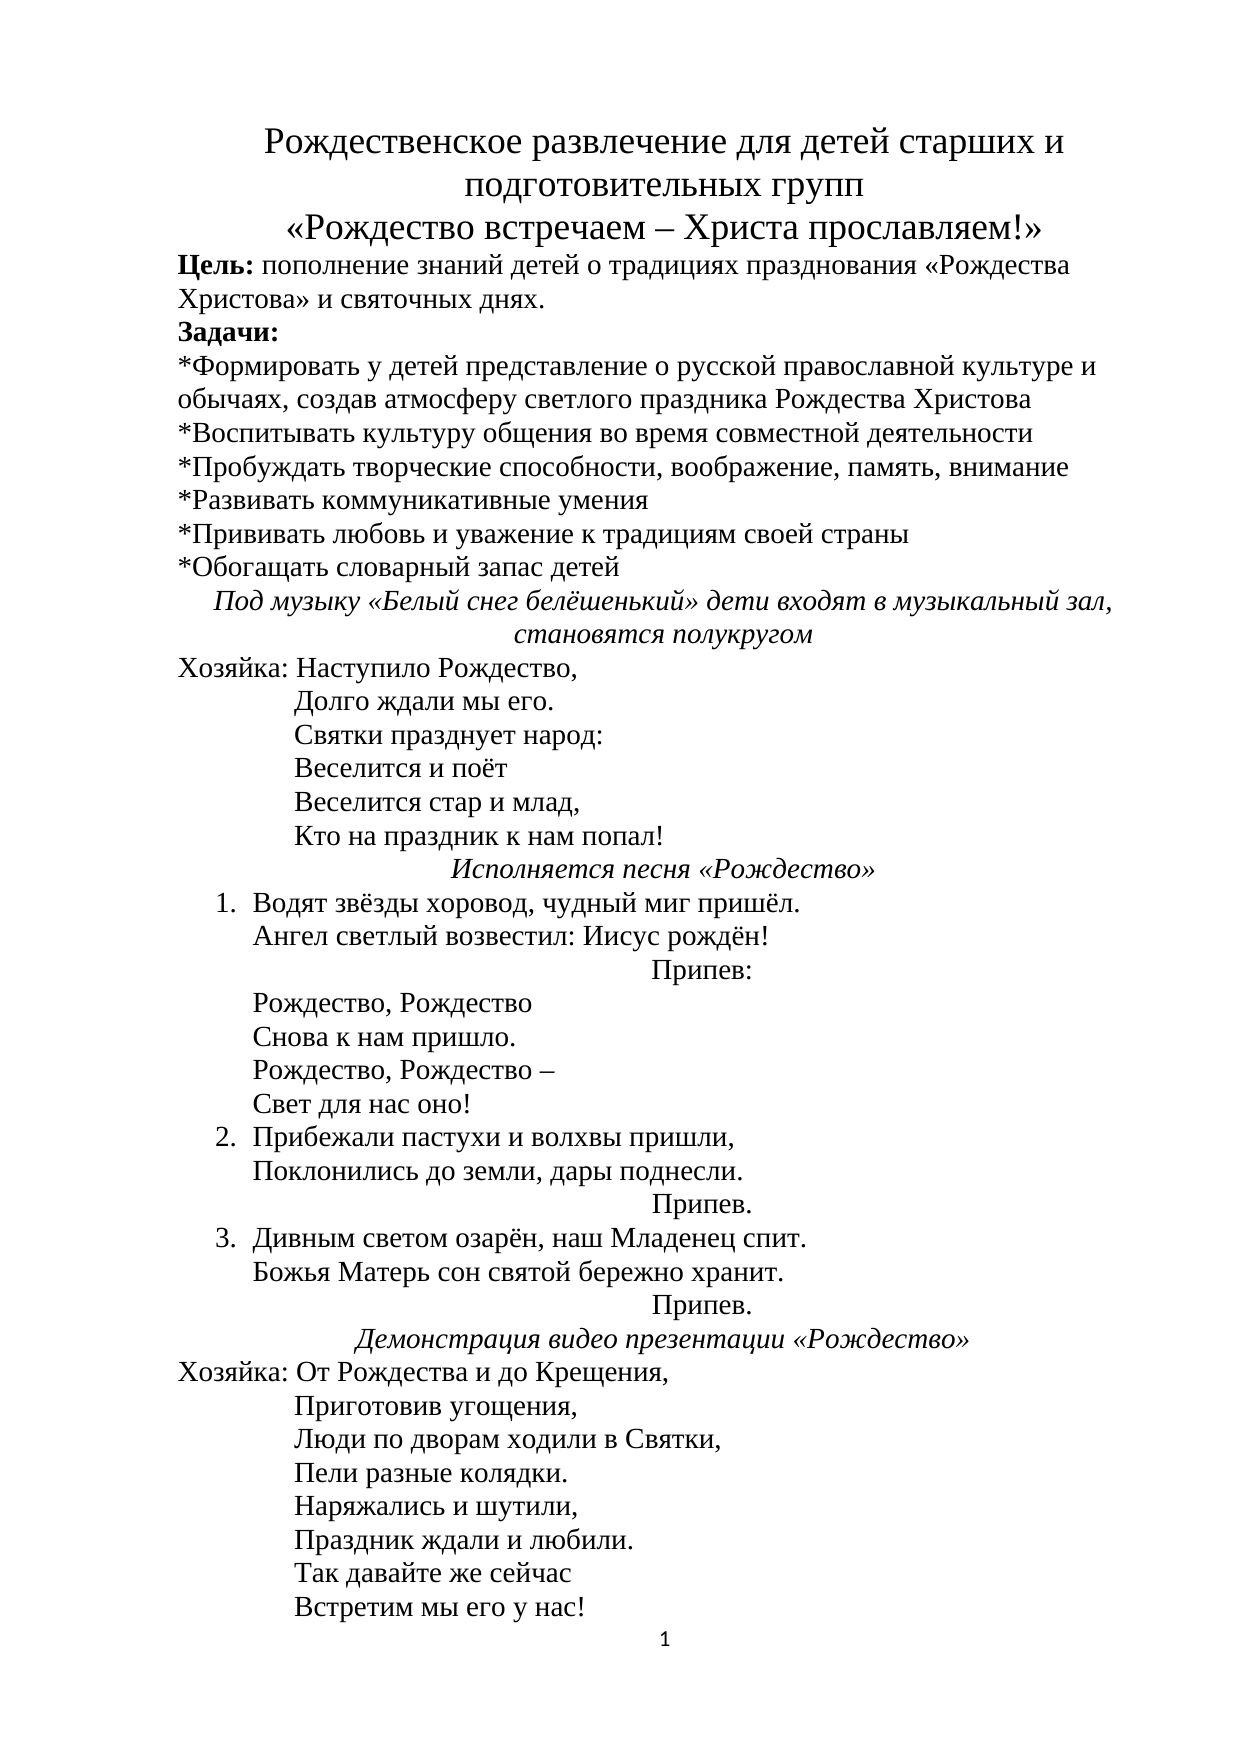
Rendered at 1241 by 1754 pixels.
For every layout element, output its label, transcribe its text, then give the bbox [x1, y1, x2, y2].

text Долго ждали мы его. [177, 683, 1152, 717]
text *Воспитывать культуру общения во время совместной деятельности [177, 415, 1152, 449]
text *Формировать у детей представление о русской православной культуре и обычаях, создав атмосферу светлого праздника Рождества Христова [177, 348, 1152, 415]
text Наряжались и шутили, [177, 1488, 1152, 1522]
text *Обогащать словарный запас детей [177, 549, 1152, 583]
text Кто на праздник к нам попал! [177, 818, 1152, 851]
text Рождественское развлечение для детей старших и подготовительных групп [177, 118, 1152, 204]
list Водят звёзды хоровод, чудный миг пришёл. [215, 885, 1152, 918]
text Веселится и поёт [177, 751, 1152, 784]
text Под музыку «Белый снег белёшенький» дети входят в музыкальный зал, становятся полукругом [177, 583, 1152, 650]
text Цель: пополнение знаний детей о традициях празднования «Рождества Христова» и святочных днях. [177, 247, 1152, 314]
text Веселится стар и млад, [177, 784, 1152, 818]
text Так давайте же сейчас [177, 1556, 1152, 1589]
text Рождество, Рождество – [252, 1052, 1152, 1086]
text *Прививать любовь и уважение к традициям своей страны [177, 516, 1152, 549]
text Святки празднует народ: [177, 717, 1152, 751]
text Хозяйка: От Рождества и до Крещения, [177, 1354, 1152, 1388]
text Хозяйка: Наступило Рождество, [177, 650, 1152, 683]
text «Рождество встречаем – Христа прославляем!» [177, 204, 1152, 247]
text Божья Матерь сон святой бережно хранит. [252, 1254, 1152, 1287]
text Ангел светлый возвестил: Иисус рождён! [252, 918, 1152, 952]
list Дивным светом озарён, наш Младенец спит. [215, 1220, 1152, 1254]
text Демонстрация видео презентации «Рождество» [177, 1321, 1152, 1354]
text Свет для нас оно! [252, 1086, 1152, 1119]
list Прибежали пастухи и волхвы пришли, [215, 1119, 1152, 1153]
text *Развивать коммуникативные умения [177, 482, 1152, 516]
text Встретим мы его у нас! [177, 1589, 1152, 1623]
text Пели разные колядки. [177, 1455, 1152, 1488]
text Снова к нам пришло. [252, 1019, 1152, 1052]
text *Пробуждать творческие способности, воображение, память, внимание [177, 449, 1152, 482]
text Праздник ждали и любили. [177, 1522, 1152, 1556]
text Задачи: [177, 314, 1152, 348]
text Припев. [252, 1287, 1152, 1321]
text Люди по дворам ходили в Святки, [177, 1421, 1152, 1455]
text Рождество, Рождество [252, 985, 1152, 1019]
text Исполняется песня «Рождество» [177, 851, 1152, 885]
text Поклонились до земли, дары поднесли. [252, 1153, 1152, 1187]
text Приготовив угощения, [177, 1388, 1152, 1421]
text Припев. [252, 1187, 1152, 1220]
text Припев: [252, 952, 1152, 985]
